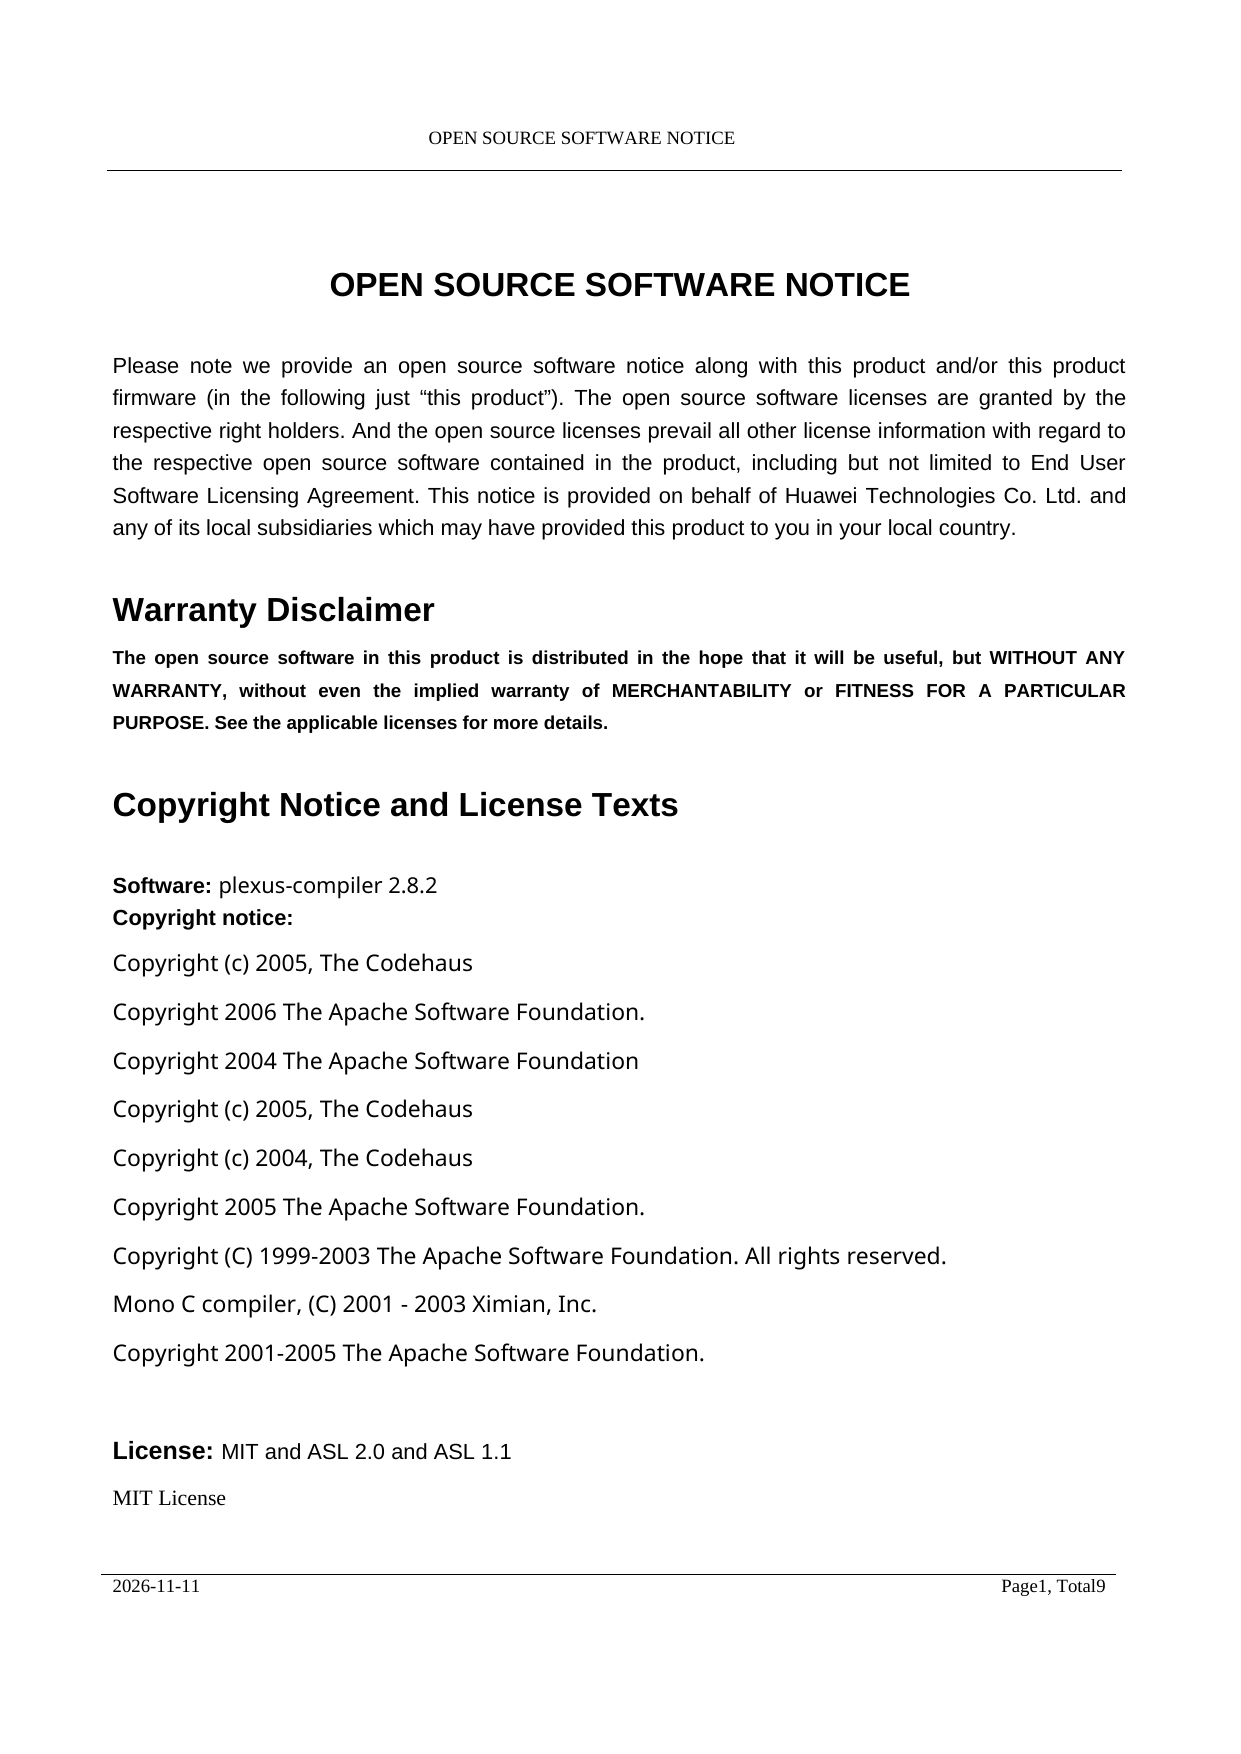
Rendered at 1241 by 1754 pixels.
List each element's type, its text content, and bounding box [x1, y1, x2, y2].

text License: MIT and ASL 2.0 and ASL 1.1 [112, 1434, 1128, 1467]
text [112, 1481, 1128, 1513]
text The open source software in this product is distributed in the hope that it will be useful, but WITHOUT ANY WARRANTY, without even the implied warranty of MERCHANTABILITY or FITNESS FOR A PARTICULAR PURPOSE. See the applicable licenses for more details. [112, 641, 1128, 739]
text OPEN SOURCE SOFTWARE NOTICE [112, 251, 1128, 316]
text Software: plexus-compiler 2.8.2 [112, 869, 1128, 901]
text Please note we provide an open source software notice along with this product and/or this product firmware (in the following just “this product”). The open source software licenses are granted by the respective right holders. And the open source licenses prevail all other license information with regard to the respective open source software contained in the product, including but not limited to End User Software Licensing Agreement. This notice is provided on behalf of Huawei Technologies Co. Ltd. and any of its local subsidiaries which may have provided this product to you in your local country. [112, 349, 1128, 544]
text Copyright (c) 2005, The Codehaus Copyright 2006 The Apache Software Foundation. Copyright 2004 The Apache Software Foundation Copyright (c) 2005, The Codehaus Copyright (c) 2004, The Codehaus Copyright 2005 The Apache Software Foundation. Copyright (C) 1999-2003 The Apache Software Foundation. All rights reserved. Mono C compiler, (C) 2001 - 2003 Ximian, Inc. Copyright 2001-2005 The Apache Software Foundation. [112, 947, 1128, 1418]
text Copyright Notice and License Texts [112, 771, 1128, 836]
text Warranty Disclaimer [112, 576, 1128, 641]
text Copyright notice: [112, 901, 1128, 934]
